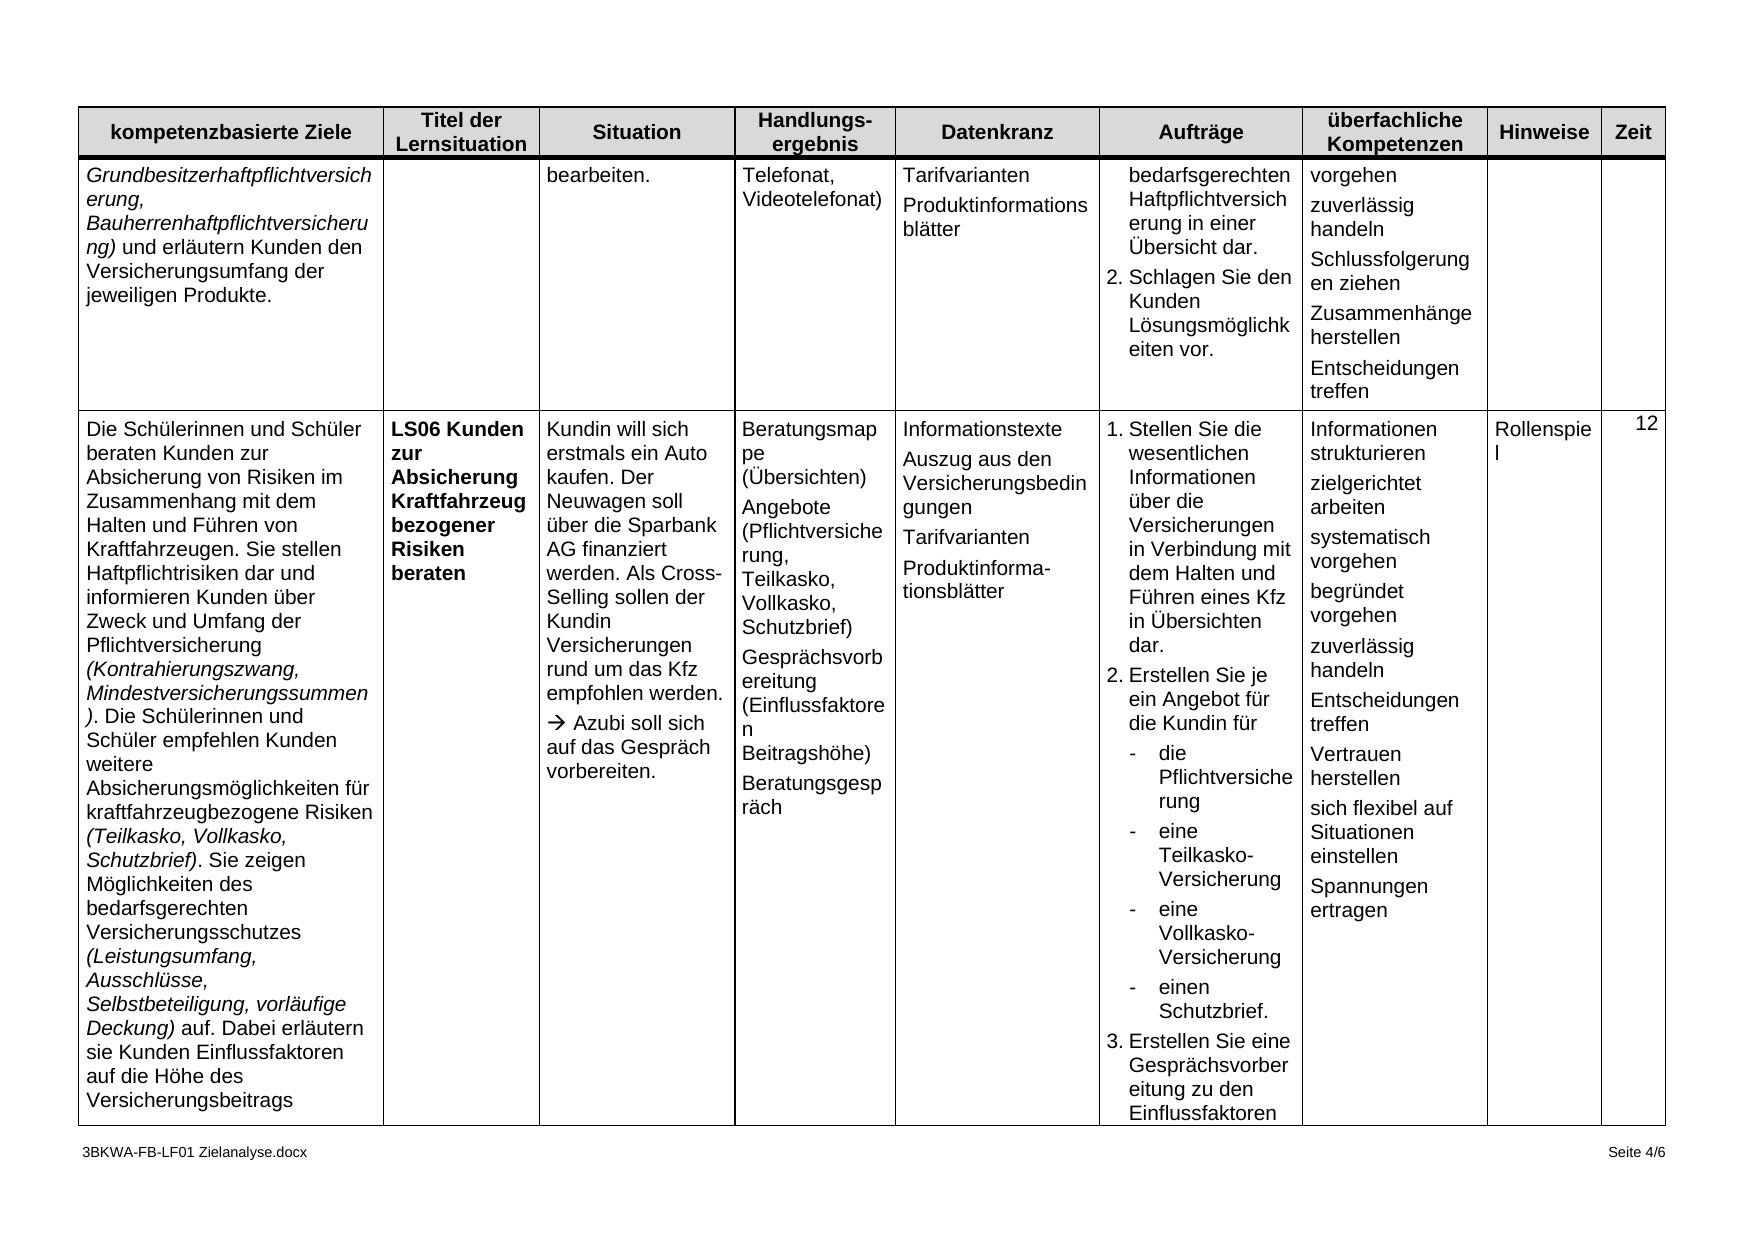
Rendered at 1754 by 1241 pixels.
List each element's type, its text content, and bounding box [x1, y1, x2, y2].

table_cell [1100, 411, 1302, 1125]
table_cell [79, 160, 383, 409]
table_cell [896, 160, 1099, 409]
table_cell Rollenspiel [1488, 411, 1601, 1125]
table_cell 10 [1602, 160, 1665, 409]
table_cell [79, 411, 383, 1125]
table_header kompetenzbasierte Ziele [79, 108, 383, 155]
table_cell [1303, 160, 1487, 409]
table_header Situation [540, 108, 734, 155]
table_cell [1488, 160, 1601, 409]
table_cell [540, 411, 734, 1125]
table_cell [736, 411, 895, 1125]
table_header Datenkranz [896, 108, 1099, 155]
table_header überfachliche Kompetenzen [1303, 108, 1487, 155]
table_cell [736, 160, 895, 409]
table_header Titel der Lernsituation [384, 108, 539, 155]
table_header Hinweise [1488, 108, 1601, 155]
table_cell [384, 160, 539, 409]
table_header Aufträge [1100, 108, 1302, 155]
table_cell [896, 411, 1099, 1125]
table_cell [1100, 160, 1302, 409]
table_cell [1303, 411, 1487, 1125]
table_header Zeit [1602, 108, 1665, 155]
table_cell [384, 411, 539, 1125]
table_cell 12 [1602, 411, 1665, 1125]
table_header Handlungs- ergebnis [736, 108, 895, 155]
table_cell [540, 160, 734, 409]
